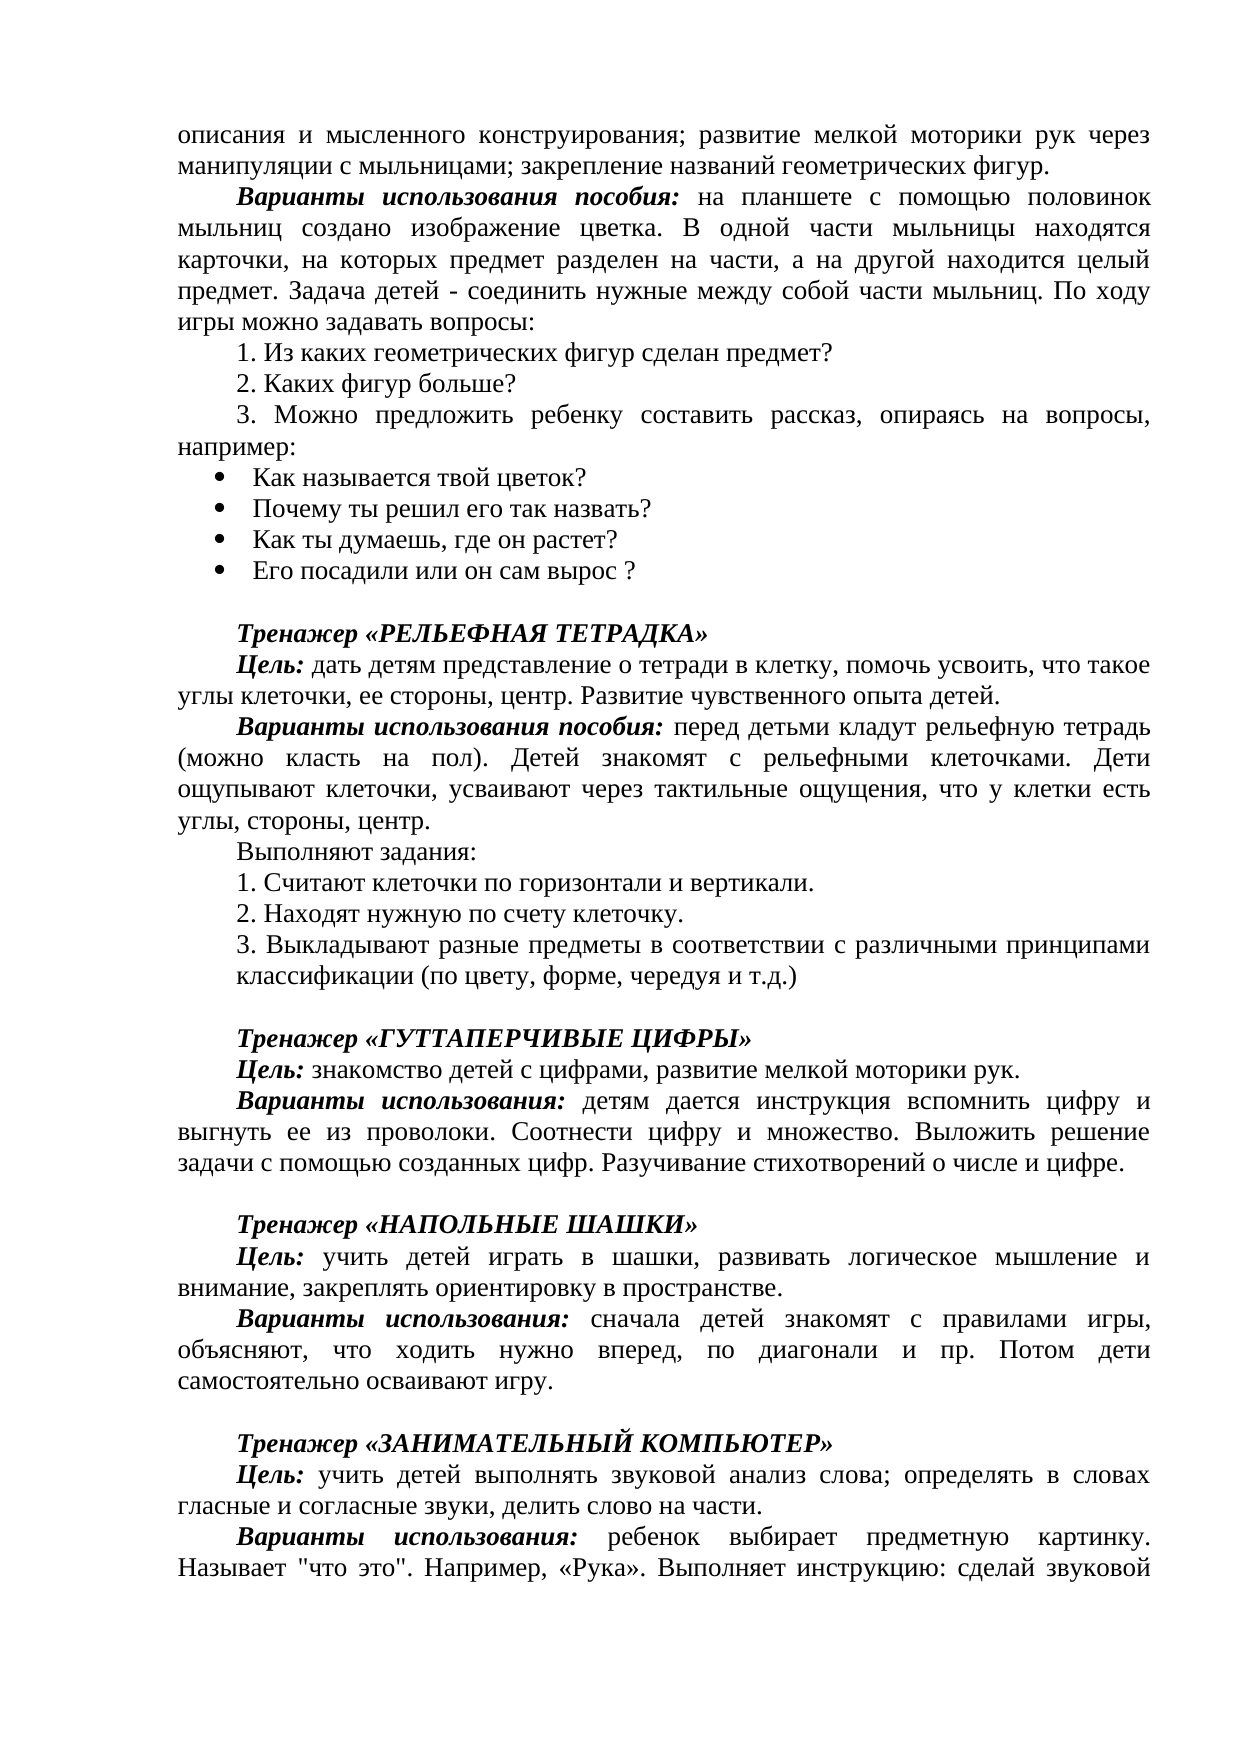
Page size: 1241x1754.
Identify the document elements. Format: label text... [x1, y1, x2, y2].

text Тренажер «НАПОЛЬНЫЕ ШАШКИ» [177, 1209, 1152, 1240]
list Цель: дать детям представление о тетради в клетку, помочь усвоить, что такое углы клеточки, ее стороны, центр. Развитие чувственного опыта детей. [177, 648, 1152, 710]
text Варианты использования: сначала детей знакомят с правилами игры, объясняют, что ходить нужно вперед, по диагонали и пр. Потом дети самостоятельно осваивают игру. [177, 1302, 1152, 1396]
list 1. Из каких геометрических фигур сделан предмет? [177, 336, 1152, 367]
list 2. Каких фигур больше? [177, 367, 1152, 398]
list Как ты думаешь, где он растет? [215, 523, 1152, 554]
text Варианты использования: детям дается инструкция вспомнить цифру и выгнуть ее из проволоки. Соотнести цифру и множество. Выложить решение задачи с помощью созданных цифр. Разучивание стихотворений о числе и цифре. [177, 1084, 1152, 1177]
list Варианты использования пособия: перед детьми кладут рельефную тетрадь (можно класть на пол). Детей знакомят с рельефными клеточками. Дети ощупывают клеточки, усваивают через тактильные ощущения, что у клетки есть углы, стороны, центр. [177, 710, 1152, 835]
text Цель: учить детей играть в шашки, развивать логическое мышление и внимание, закреплять ориентировку в пространстве. [177, 1240, 1152, 1302]
text Тренажер «ЗАНИМАТЕЛЬНЫЙ КОМПЬЮТЕР» [177, 1427, 1152, 1458]
list Тренажер «РЕЛЬЕФНАЯ ТЕТРАДКА» [177, 617, 1152, 648]
list Его посадили или он сам вырос ? [215, 554, 1152, 586]
text Тренажер «ГУТТАПЕРЧИВЫЕ ЦИФРЫ» [177, 1022, 1152, 1053]
text Цель: учить детей выполнять звуковой анализ слова; определять в словах гласные и согласные звуки, делить слово на части. [177, 1458, 1152, 1520]
list 3. Выкладывают разные предметы в соответствии с различными принципами классификации (по цвету, форме, чередуя и т.д.) [236, 928, 1152, 991]
list 1. Считают клеточки по горизонтали и вертикали. [236, 866, 1152, 897]
text Цель: знакомство детей с цифрами, развитие мелкой моторики рук. [177, 1053, 1152, 1084]
list 2. Находят нужную по счету клеточку. [236, 897, 1152, 928]
list 3. Можно предложить ребенку составить рассказ, опираясь на вопросы, например: [177, 398, 1152, 461]
list Как называется твой цветок? [215, 461, 1152, 492]
list Выполняют задания: [177, 835, 1152, 866]
list Почему ты решил его так назвать? [215, 492, 1152, 523]
list Варианты использования пособия: на планшете с помощью половинок мыльниц создано изображение цветка. В одной части мыльницы находятся карточки, на которых предмет разделен на части, а на другой находится целый предмет. Задача детей - соединить нужные между собой части мыльниц. По ходу игры можно задавать вопросы: [177, 180, 1152, 336]
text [177, 1520, 1152, 1582]
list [177, 118, 1152, 180]
